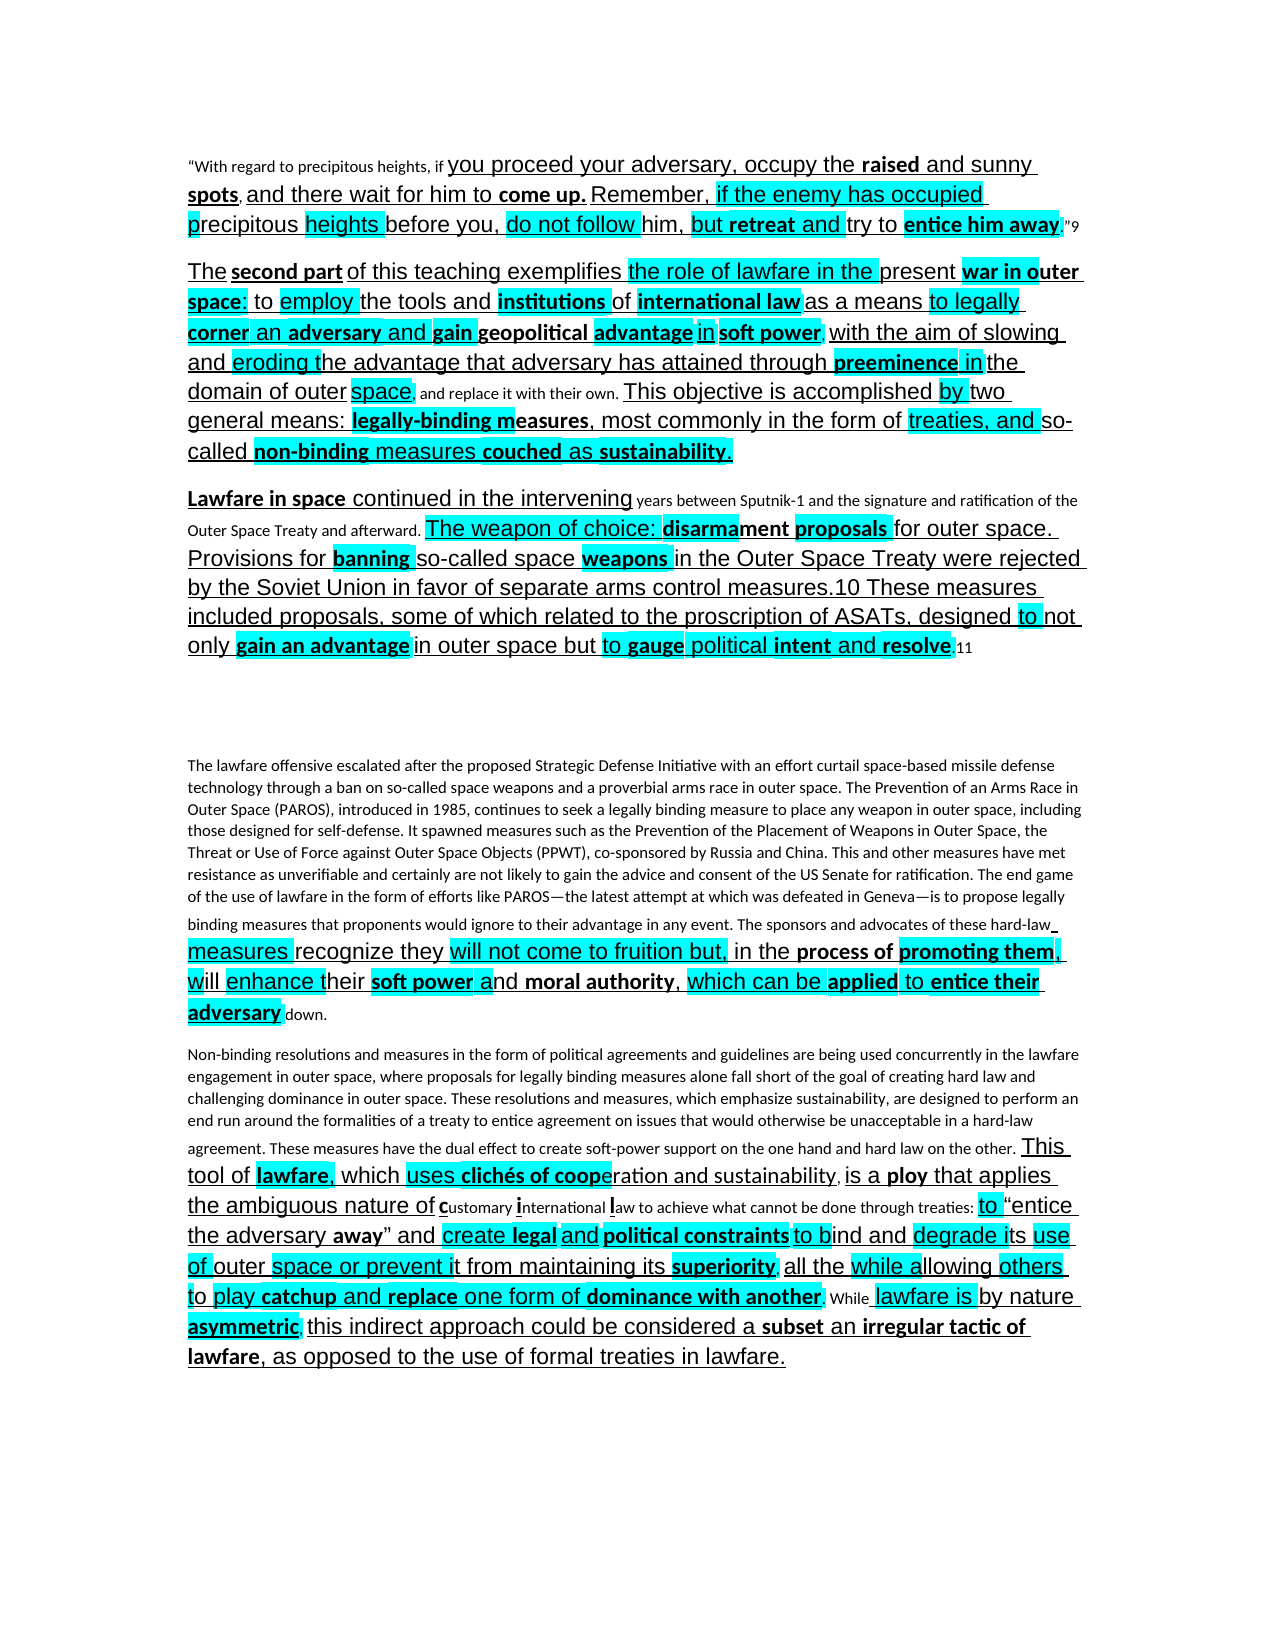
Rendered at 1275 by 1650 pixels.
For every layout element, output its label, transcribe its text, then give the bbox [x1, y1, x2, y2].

text Lawfare in space continued in the intervening years between Sputnik-1 and the signature and ratification of the Outer Space Treaty and afterward. The weapon of choice: disarmament proposals for outer space. Provisions for banning so-called space weapons in the Outer Space Treaty were rejected by the Soviet Union in favor of separate arms control measures.10 These measures included proposals, some of which related to the proscription of ASATs, designed to not only gain an advantage in outer space but to gauge political intent and resolve.11 [187, 484, 1087, 568]
text “With regard to precipitous heights, if you proceed your adversary, occupy the raised and sunny spots, and there wait for him to come up. Remember, if the enemy has occupied precipitous heights before you, do not follow him, but retreat and try to entice him away.”9 [187, 150, 1087, 238]
text Non-binding resolutions and measures in the form of political agreements and guidelines are being used concurrently in the lawfare engagement in outer space, where proposals for legally binding measures alone fall short of the goal of creating hard law and challenging dominance in outer space. These resolutions and measures, which emphasize sustainability, are designed to perform an end run around the formalities of a treaty to entice agreement on issues that would otherwise be unacceptable in a hard-law agreement. These measures have the dual effect to create soft-power support on the one hand and hard law on the other. This tool of lawfare, which uses clichés of cooperation and sustainability, is a ploy that applies the ambiguous nature of customary international law to achieve what cannot be done through treaties: to “entice the adversary away” and create legal and political constraints to bind and degrade its use of outer space or prevent it from maintaining its superiority, all the while allowing others to play catchup and replace one form of dominance with another. While lawfare is by nature asymmetric, this indirect approach could be considered a subset an irregular tactic of lawfare, as opposed to the use of formal treaties in lawfare. [187, 1044, 1087, 1370]
text Lawfare in space continued in the intervening years between Sputnik-1 and the signature and ratification of the Outer Space Treaty and afterward. The weapon of choice: disarmament proposals for outer space. Provisions for banning so-called space weapons in the Outer Space Treaty were rejected by the Soviet Union in favor of separate arms control measures.10 These measures included proposals, some of which related to the proscription of ASATs, designed to not only gain an advantage in outer space but to gauge political intent and resolve.11 [187, 569, 1087, 659]
text The lawfare offensive escalated after the proposed Strategic Defense Initiative with an effort curtail space-based missile defense technology through a ban on so-called space weapons and a proverbial arms race in outer space. The Prevention of an Arms Race in Outer Space (PAROS), introduced in 1985, continues to seek a legally binding measure to place any weapon in outer space, including those designed for self-defense. It spawned measures such as the Prevention of the Placement of Weapons in Outer Space, the Threat or Use of Force against Outer Space Objects (PPWT), co-sponsored by Russia and China. This and other measures have met resistance as unverifiable and certainly are not likely to gain the advice and consent of the US Senate for ratification. The end game of the use of lawfare in the form of efforts like PAROS—the latest attempt at which was defeated in Geneva—is to propose legally binding measures that proponents would ignore to their advantage in any event. The sponsors and advocates of these hard-law measures recognize they will not come to fruition but, in the process of promoting them, will enhance their soft power and moral authority, which can be applied to entice their adversary down. [187, 755, 1087, 1026]
text The second part of this teaching exemplifies the role of lawfare in the present war in outer space: to employ the tools and institutions of international law as a means to legally corner an adversary and gain geopolitical advantage in soft power, with the aim of slowing and eroding the advantage that adversary has attained through preeminence in the domain of outer space, and replace it with their own. This objective is accomplished by two general means: legally-binding measures, most commonly in the form of treaties, and so-called non-binding measures couched as sustainability. [187, 257, 1087, 465]
